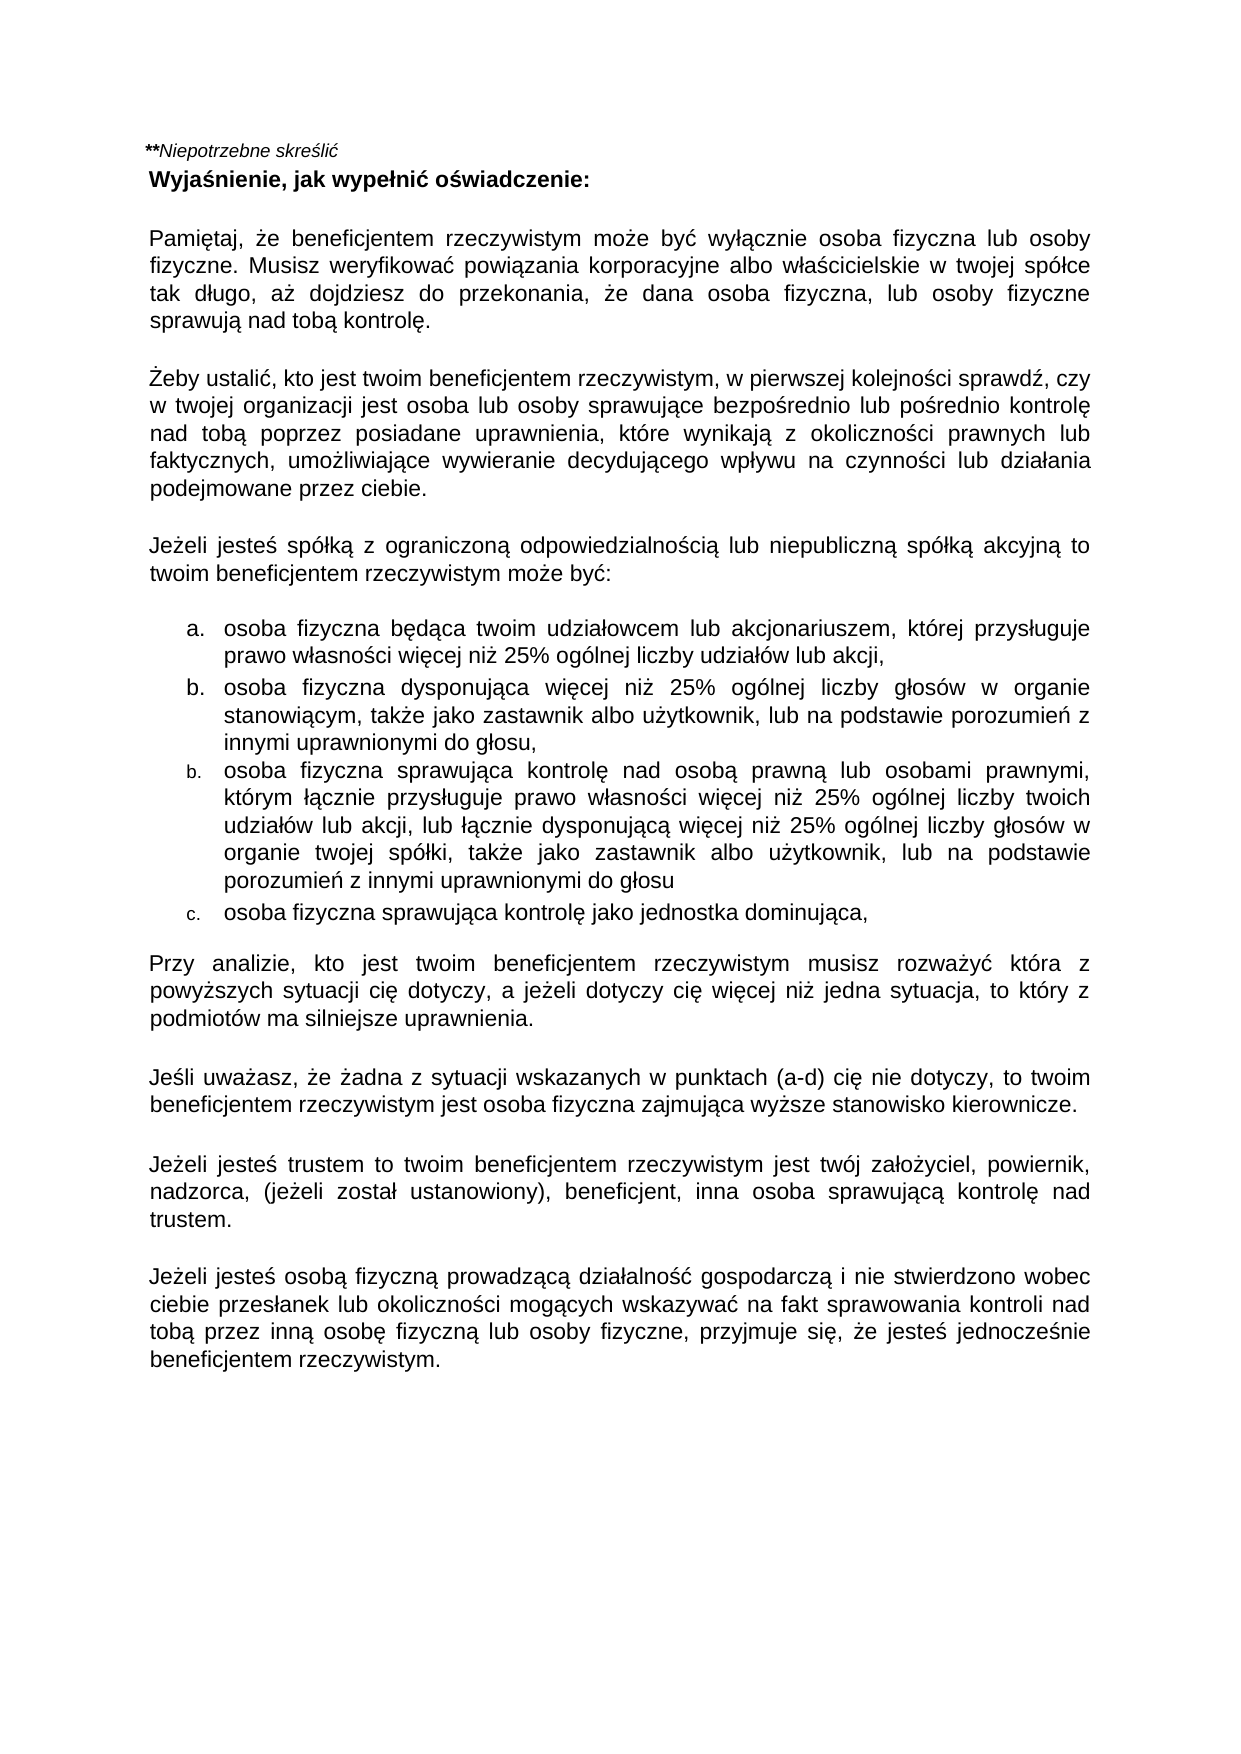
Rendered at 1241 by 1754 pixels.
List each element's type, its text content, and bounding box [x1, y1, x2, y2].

list osoba fizyczna dysponująca więcej niż 25% ogólnej liczby głosów w organie stanowiącym, także jako zastawnik albo użytkownik, lub na podstawie porozumień z innymi uprawnionymi do głosu, [186, 674, 1091, 755]
text **Niepotrzebne skreślić [144, 140, 1097, 161]
list osoba fizyczna sprawująca kontrolę jako jednostka dominująca, [186, 899, 1091, 925]
text Jeśli uważasz, że żadna z sytuacji wskazanych w punktach (a-d) cię nie dotyczy, to twoim beneficjentem rzeczywistym jest osoba fizyczna zajmująca wyższe stanowisko kierownicze. [148, 1063, 1091, 1117]
text Wyjaśnienie, jak wypełnić oświadczenie: [148, 166, 1097, 193]
text Jeżeli jesteś trustem to twoim beneficjentem rzeczywistym jest twój założyciel, powiernik, nadzorca, (jeżeli został ustanowiony), beneficjent, inna osoba sprawującą kontrolę nad trustem. [148, 1151, 1091, 1232]
text Pamiętaj, że beneficjentem rzeczywistym może być wyłącznie osoba fizyczna lub osoby fizyczne. Musisz weryfikować powiązania korporacyjne albo właścicielskie w twojej spółce tak długo, aż dojdziesz do przekonania, że dana osoba fizyczna, lub osoby fizyczne sprawują nad tobą kontrolę. [148, 225, 1091, 333]
list osoba fizyczna będąca twoim udziałowcem lub akcjonariuszem, której przysługuje prawo własności więcej niż 25% ogólnej liczby udziałów lub akcji, [186, 615, 1091, 668]
text Jeżeli jesteś spółką z ograniczoną odpowiedzialnością lub niepubliczną spółką akcyjną to twoim beneficjentem rzeczywistym może być: [148, 532, 1091, 586]
text Jeżeli jesteś osobą fizyczną prowadzącą działalność gospodarczą i nie stwierdzono wobec ciebie przesłanek lub okoliczności mogących wskazywać na fakt sprawowania kontroli nad tobą przez inną osobę fizyczną lub osoby fizyczne, przyjmuje się, że jesteś jednocześnie beneficjentem rzeczywistym. [148, 1263, 1091, 1372]
text Przy analizie, kto jest twoim beneficjentem rzeczywistym musisz rozważyć która z powyższych sytuacji cię dotyczy, a jeżeli dotyczy cię więcej niż jedna sytuacja, to który z podmiotów ma silniejsze uprawnienia. [148, 950, 1091, 1031]
text Żeby ustalić, kto jest twoim beneficjentem rzeczywistym, w pierwszej kolejności sprawdź, czy w twojej organizacji jest osoba lub osoby sprawujące bezpośrednio lub pośrednio kontrolę nad tobą poprzez posiadane uprawnienia, które wynikają z okoliczności prawnych lub faktycznych, umożliwiające wywieranie decydującego wpływu na czynności lub działania podejmowane przez ciebie. [148, 365, 1091, 501]
list osoba fizyczna sprawująca kontrolę nad osobą prawną lub osobami prawnymi, którym łącznie przysługuje prawo własności więcej niż 25% ogólnej liczby twoich udziałów lub akcji, lub łącznie dysponującą więcej niż 25% ogólnej liczby głosów w organie twojej spółki, także jako zastawnik albo użytkownik, lub na podstawie porozumień z innymi uprawnionymi do głosu [186, 757, 1091, 893]
